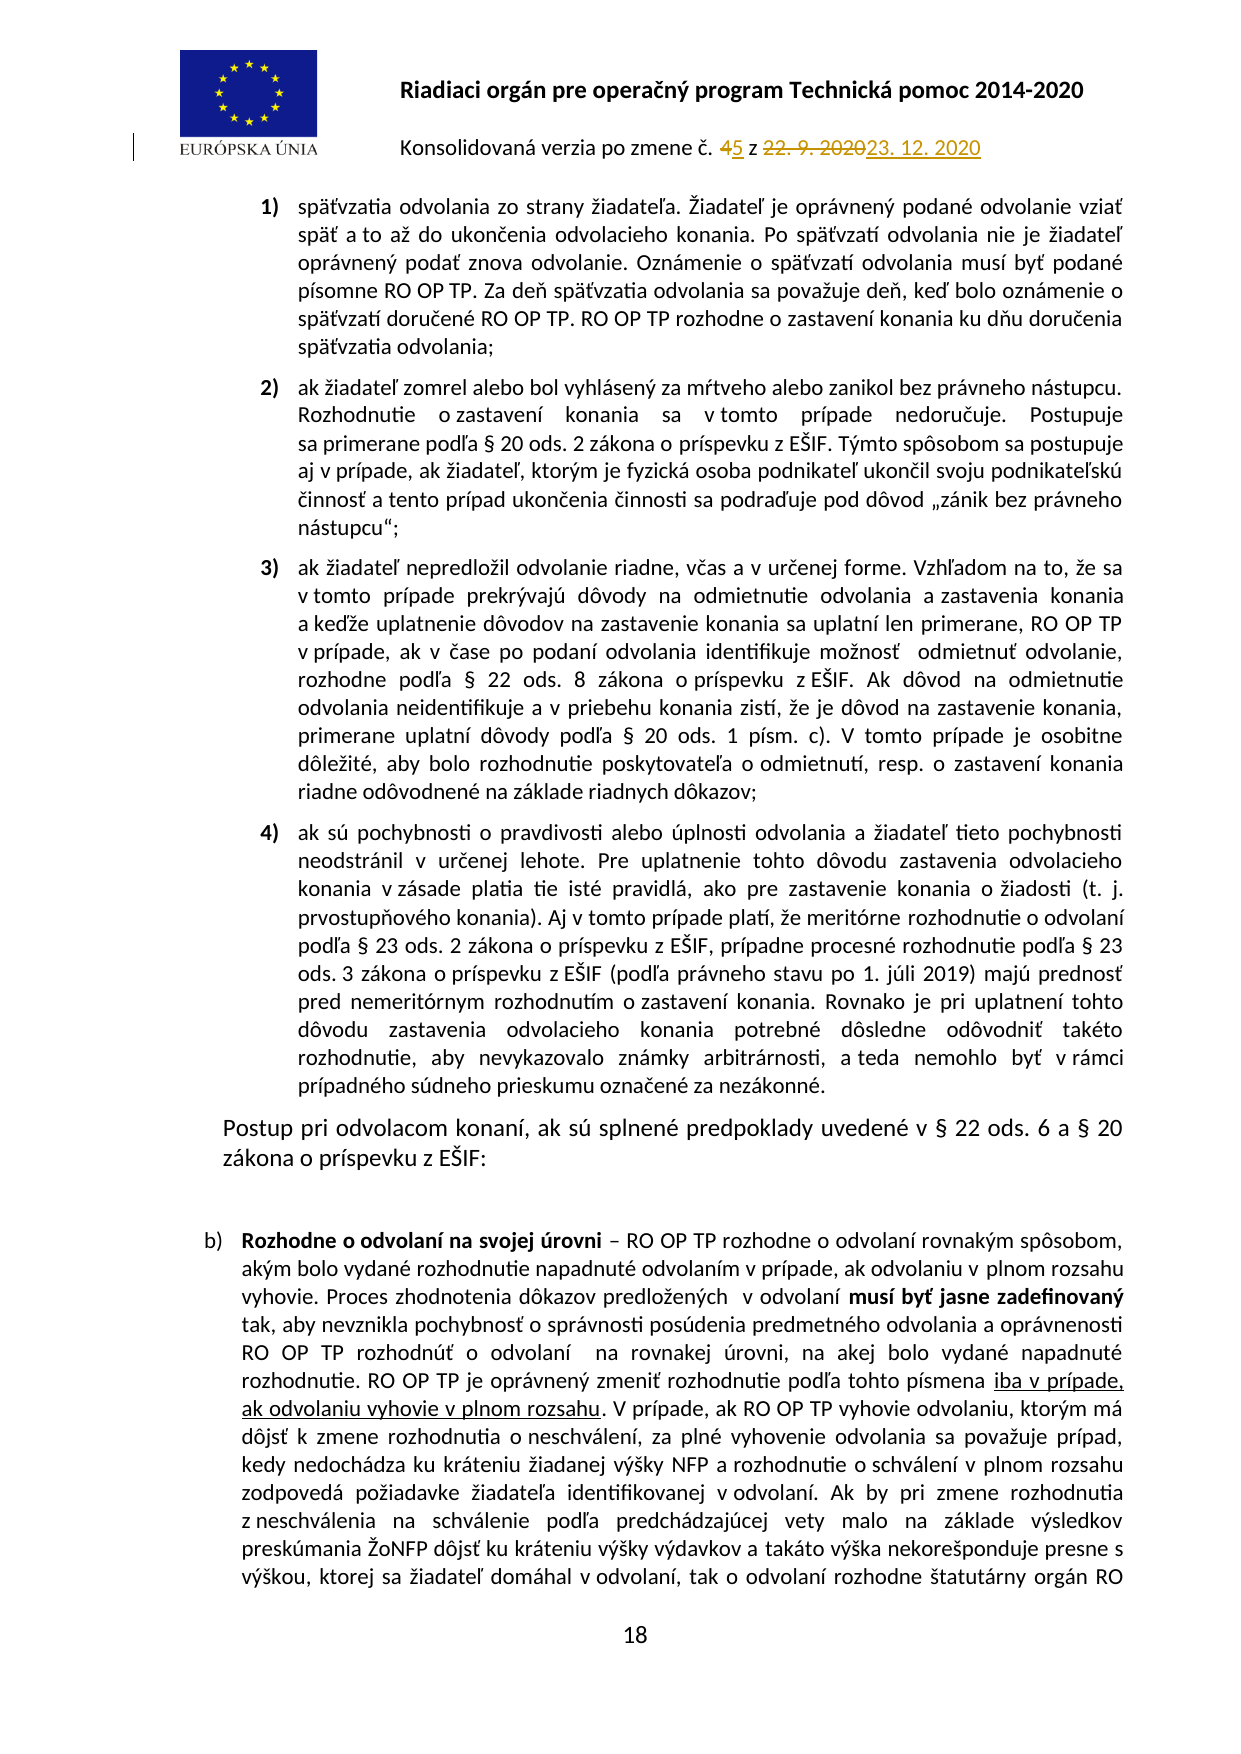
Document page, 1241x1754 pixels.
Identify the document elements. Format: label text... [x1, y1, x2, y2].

picture [179, 50, 318, 155]
list Postup pri odvolacom konaní, ak sú splnené predpoklady uvedené v § 22 ods. 6 a § 20 zákona o príspevku z EŠIF: [223, 1112, 1124, 1173]
list ak sú pochybnosti o pravdivosti alebo úplnosti odvolania a žiadateľ tieto pochybnosti neodstránil v určenej lehote. Pre uplatnenie tohto dôvodu zastavenia odvolacieho konania v zásade platia tie isté pravidlá, ako pre zastavenie konania o žiadosti (t. j. prvostupňového konania). Aj v tomto prípade platí, že meritórne rozhodnutie o odvolaní podľa § 23 ods. 2 zákona o príspevku z EŠIF, prípadne procesné rozhodnutie podľa § 23 ods. 3 zákona o príspevku z EŠIF (podľa právneho stavu po 1. júli 2019) majú prednosť pred nemeritórnym rozhodnutím o zastavení konania. Rovnako je pri uplatnení tohto dôvodu zastavenia odvolacieho konania potrebné dôsledne odôvodniť takéto rozhodnutie, aby nevykazovalo známky arbitrárnosti, a teda nemohlo byť v rámci prípadného súdneho prieskumu označené za nezákonné. [260, 818, 1124, 1099]
list ak žiadateľ zomrel alebo bol vyhlásený za mŕtveho alebo zanikol bez právneho nástupcu. Rozhodnutie o zastavení konania sa v tomto prípade nedoručuje. Postupuje sa primerane podľa § 20 ods. 2 zákona o príspevku z EŠIF. Týmto spôsobom sa postupuje aj v prípade, ak žiadateľ, ktorým je fyzická osoba podnikateľ ukončil svoju podnikateľskú činnosť a tento prípad ukončenia činnosti sa podraďuje pod dôvod „zánik bez právneho nástupcu“; [260, 373, 1124, 541]
list späťvzatia odvolania zo strany žiadateľa. Žiadateľ je oprávnený podané odvolanie vziať späť a to až do ukončenia odvolacieho konania. Po späťvzatí odvolania nie je žiadateľ oprávnený podať znova odvolanie. Oznámenie o späťvzatí odvolania musí byť podané písomne RO OP TP. Za deň späťvzatia odvolania sa považuje deň, keď bolo oznámenie o späťvzatí doručené RO OP TP. RO OP TP rozhodne o zastavení konania ku dňu doručenia späťvzatia odvolania; [260, 192, 1124, 360]
list ak žiadateľ nepredložil odvolanie riadne, včas a v určenej forme. Vzhľadom na to, že sa v tomto prípade prekrývajú dôvody na odmietnutie odvolania a zastavenia konania a keďže uplatnenie dôvodov na zastavenie konania sa uplatní len primerane, RO OP TP v prípade, ak v čase po podaní odvolania identifikuje možnosť odmietnuť odvolanie, rozhodne podľa § 22 ods. 8 zákona o príspevku z EŠIF. Ak dôvod na odmietnutie odvolania neidentifikuje a v priebehu konania zistí, že je dôvod na zastavenie konania, primerane uplatní dôvody podľa § 20 ods. 1 písm. c). V tomto prípade je osobitne dôležité, aby bolo rozhodnutie poskytovateľa o odmietnutí, resp. o zastavení konania riadne odôvodnené na základe riadnych dôkazov; [260, 553, 1124, 805]
